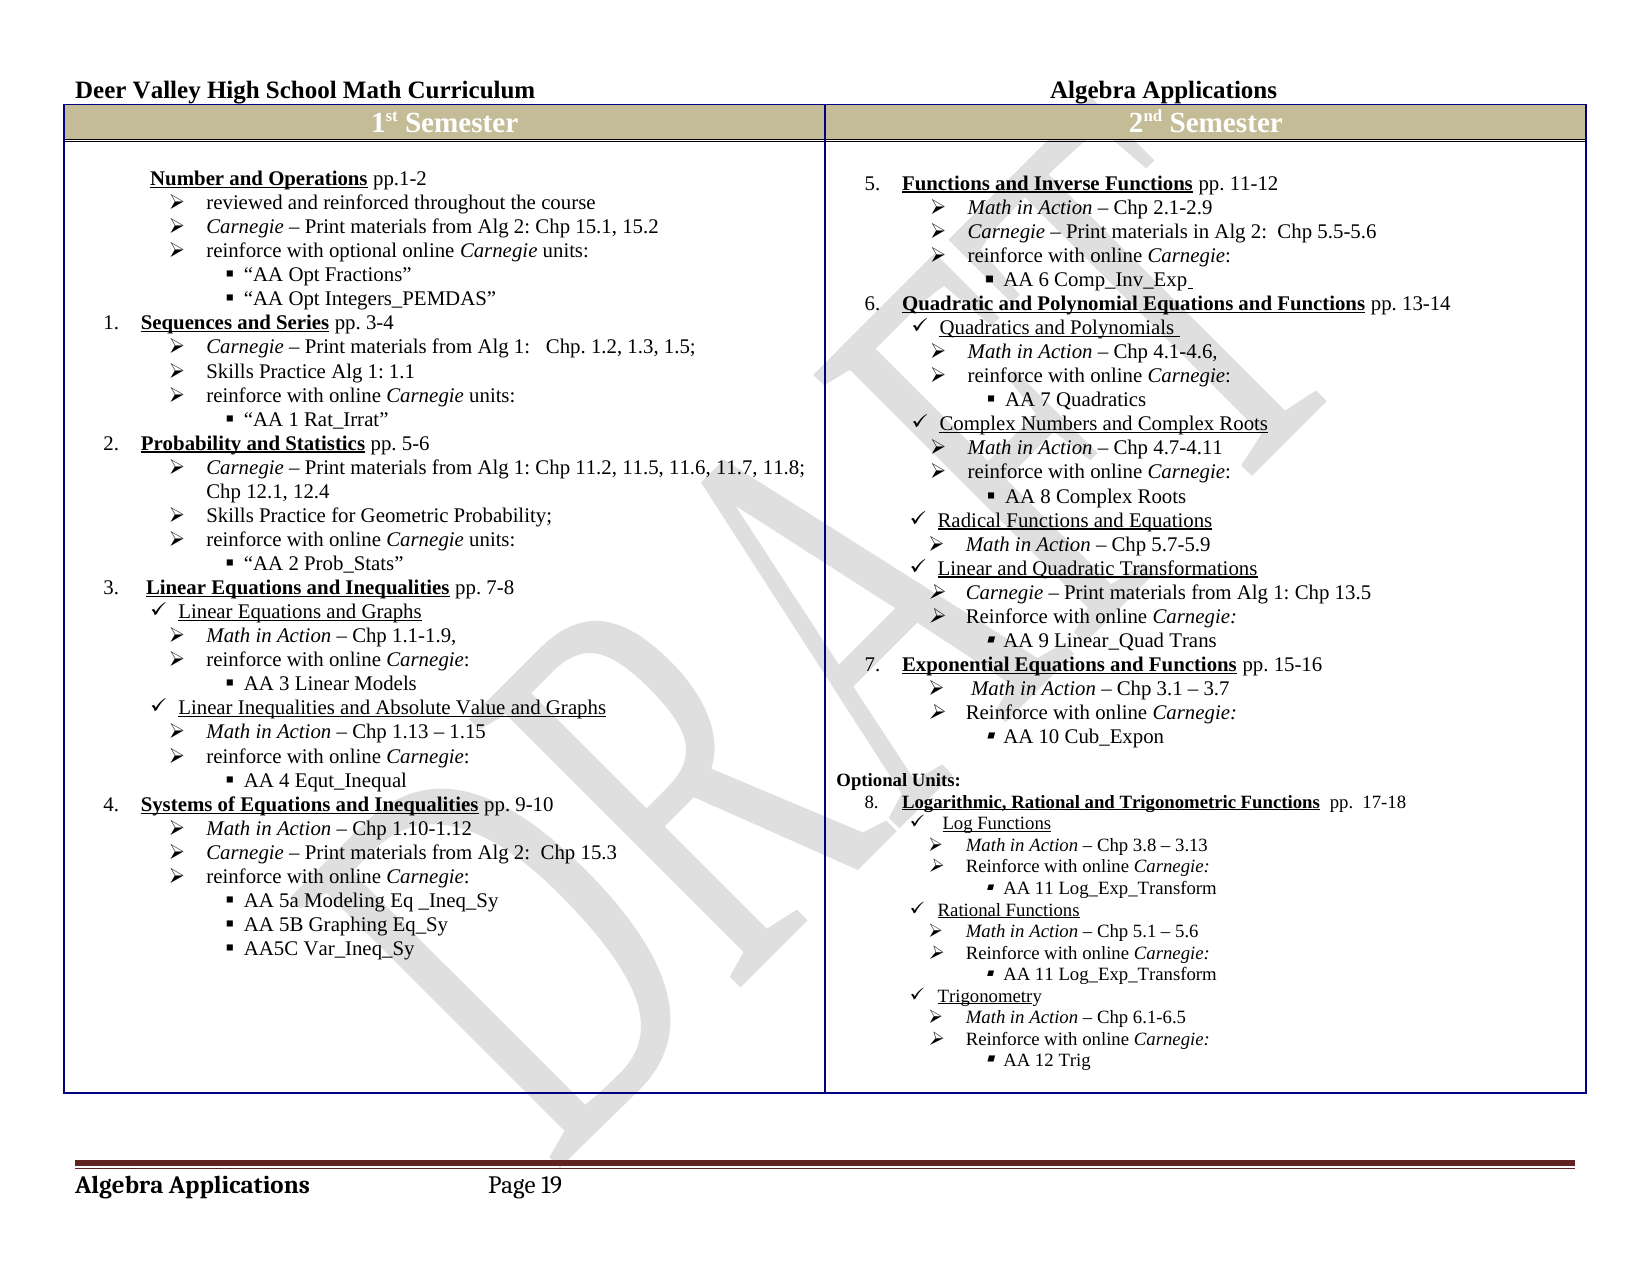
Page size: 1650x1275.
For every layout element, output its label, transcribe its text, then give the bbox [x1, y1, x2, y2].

table_cell Functions and Inverse Functions pp. 11-12 Math in Action – Chp 2.1-2.9 Carnegie – Print materials in Alg 2: Chp 5.5-5.6 reinforce with online Carnegie: AA 6 Comp_Inv_Exp Quadratic and Polynomial Equations and Functions pp. 13-14 Quadratics and Polynomials Math in Action – Chp 4.1-4.6, reinforce with online Carnegie: AA 7 Quadratics Complex Numbers and Complex Roots Math in Action – Chp 4.7-4.11 reinforce with online Carnegie: AA 8 Complex Roots Radical Functions and Equations Math in Action – Chp 5.7-5.9 Linear and Quadratic Transformations Carnegie – Print materials from Alg 1: Chp 13.5 Reinforce with online Carnegie: AA 9 Linear_Quad Trans Exponential Equations and Functions pp. 15-16 Math in Action – Chp 3.1 – 3.7 Reinforce with online Carnegie: AA 10 Cub_Expon Optional Units: Logarithmic, Rational and Trigonometric Functions pp. 17-18 Log Functions Math in Action – Chp 3.8 – 3.13 Reinforce with online Carnegie: AA 11 Log_Exp_Transform Rational Functions Math in Action – Chp 5.1 – 5.6 Reinforce with online Carnegie: AA 11 Log_Exp_Transform Trigonometry Math in Action – Chp 6.1-6.5 Reinforce with online Carnegie: AA 12 Trig [826, 142, 1585, 1092]
table_header 1st Semester [65, 105, 824, 139]
table_header 2nd Semester [826, 105, 1585, 139]
table_cell Number and Operations pp.1-2 reviewed and reinforced throughout the course Carnegie – Print materials from Alg 2: Chp 15.1, 15.2 reinforce with optional online Carnegie units: “AA Opt Fractions” “AA Opt Integers_PEMDAS” Sequences and Series pp. 3-4 Carnegie – Print materials from Alg 1: Chp. 1.2, 1.3, 1.5; Skills Practice Alg 1: 1.1 reinforce with online Carnegie units: “AA 1 Rat_Irrat” Probability and Statistics pp. 5-6 Carnegie – Print materials from Alg 1: Chp 11.2, 11.5, 11.6, 11.7, 11.8; Chp 12.1, 12.4 Skills Practice for Geometric Probability; reinforce with online Carnegie units: “AA 2 Prob_Stats” Linear Equations and Inequalities pp. 7-8 Linear Equations and Graphs Math in Action – Chp 1.1-1.9, reinforce with online Carnegie: AA 3 Linear Models Linear Inequalities and Absolute Value and Graphs Math in Action – Chp 1.13 – 1.15 reinforce with online Carnegie: AA 4 Equt_Inequal Systems of Equations and Inequalities pp. 9-10 Math in Action – Chp 1.10-1.12 Carnegie – Print materials from Alg 2: Chp 15.3 reinforce with online Carnegie: AA 5a Modeling Eq _Ineq_Sy AA 5B Graphing Eq_Sy AA5C Var_Ineq_Sy [65, 142, 824, 1092]
